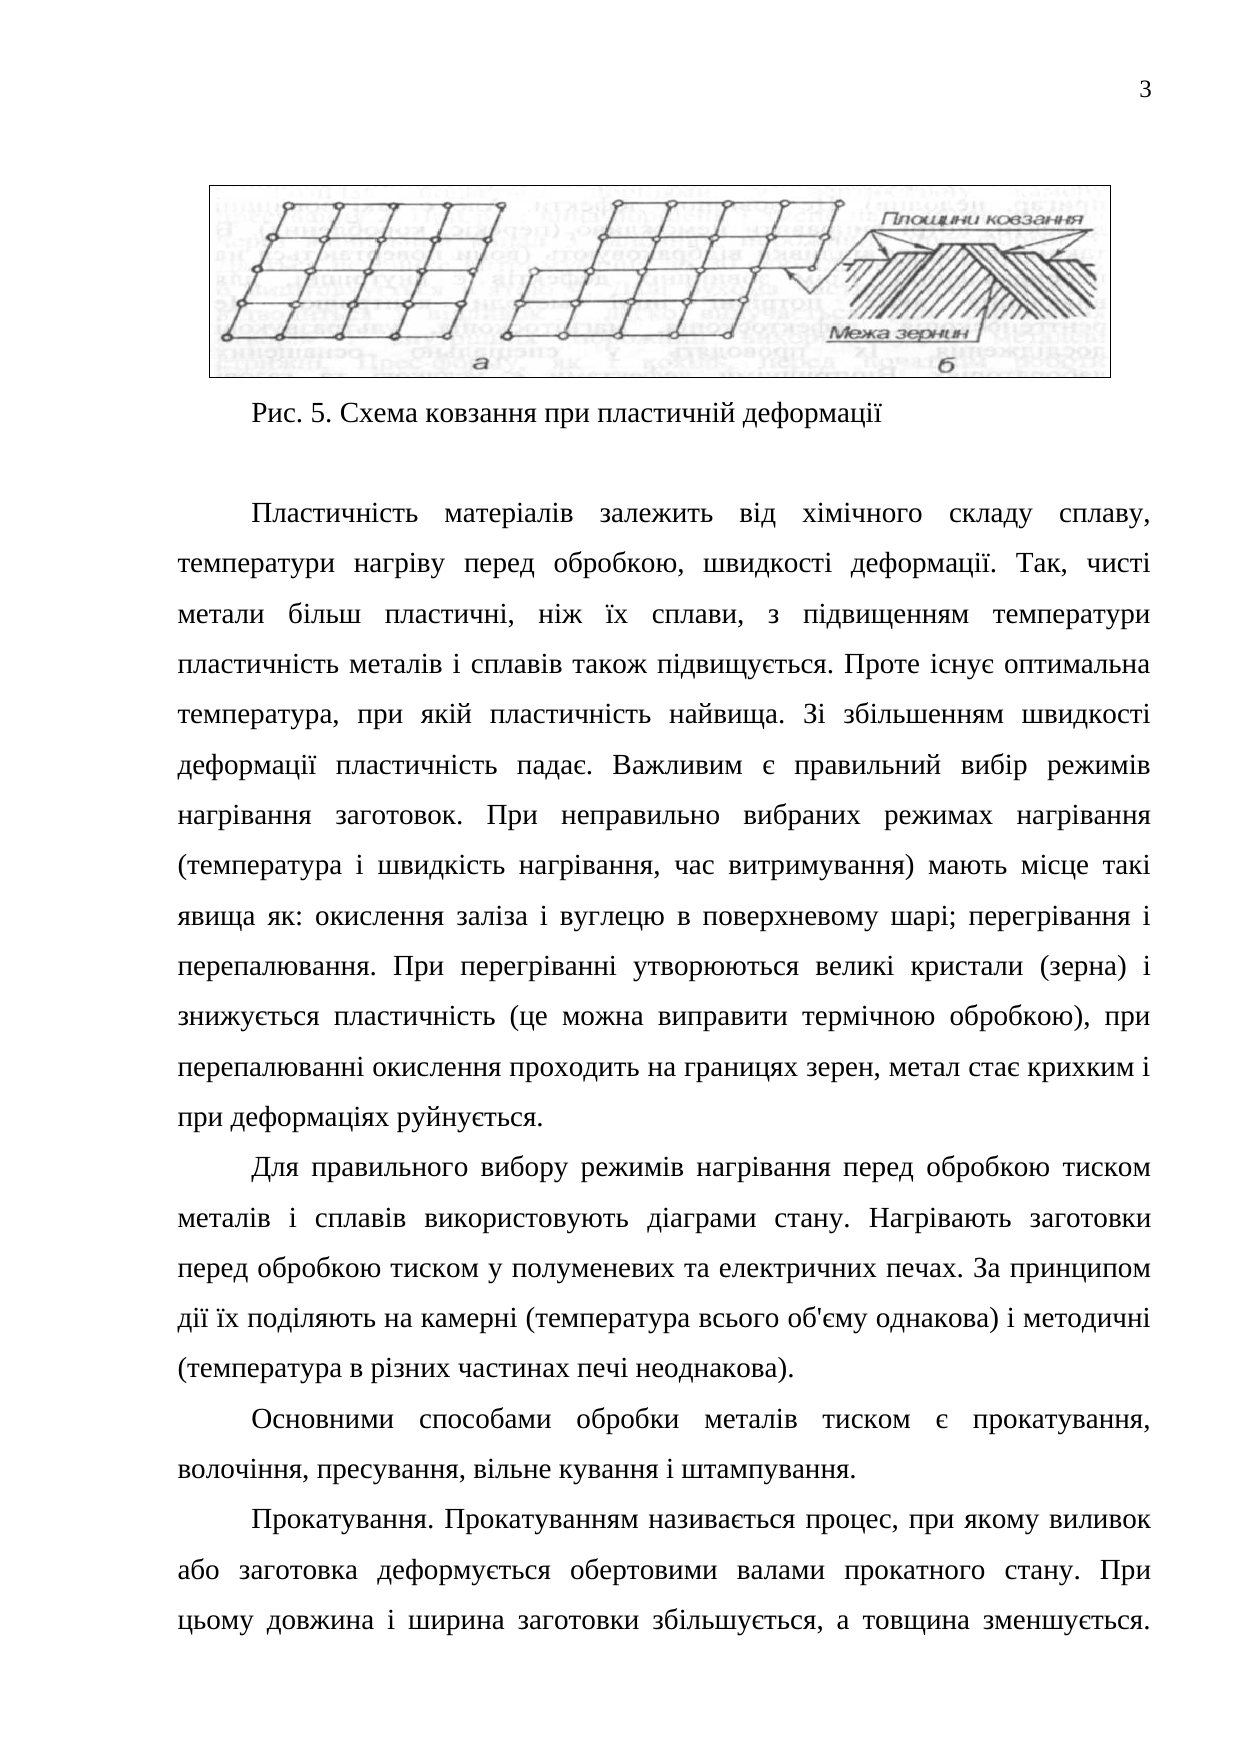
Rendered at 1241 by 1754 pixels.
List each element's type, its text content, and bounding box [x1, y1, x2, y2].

text Пластичність матеріалів залежить від хімічного складу сплаву, температури нагріву перед обробкою, швидкості деформації. Так, чисті метали більш пластичні, ніж їх сплави, з підвищенням температури пластичність металів і сплавів також підвищується. Проте існує оптимальна температура, при якій пластичність найвища. Зі збільшенням швидкості деформації пластичність падає. Важливим є правильний вибір режимів нагрівання заготовок. При неправильно вибраних режимах нагрівання (температура і швидкість нагрівання, час витримування) мають місце такі явища як: окислення заліза і вуглецю в поверхневому шарі; перегрівання і перепалювання. При перегріванні утворюються великі кристали (зерна) і знижується пластичність (це можна виправити термічною обробкою), при перепалюванні окислення проходить на границях зерен, метал стає крихким і при деформаціях руйнується. [177, 495, 1152, 1133]
text Для правильного вибору режимів нагрівання перед обробкою тиском металів і сплавів використовують діаграми стану. Нагрівають заготовки перед обробкою тиском у полуменевих та електричних печах. За принципом дії їх поділяють на камерні (температура всього об'єму однакова) і методичні (температура в різних частинах печі неоднакова). [177, 1149, 1152, 1384]
text Основними способами обробки металів тиском є прокатування, волочіння, пресування, вільне кування і штампування. [177, 1401, 1152, 1485]
text Рис. 5. Схема ковзання при пластичній деформації [177, 165, 1152, 428]
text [177, 1502, 1152, 1636]
